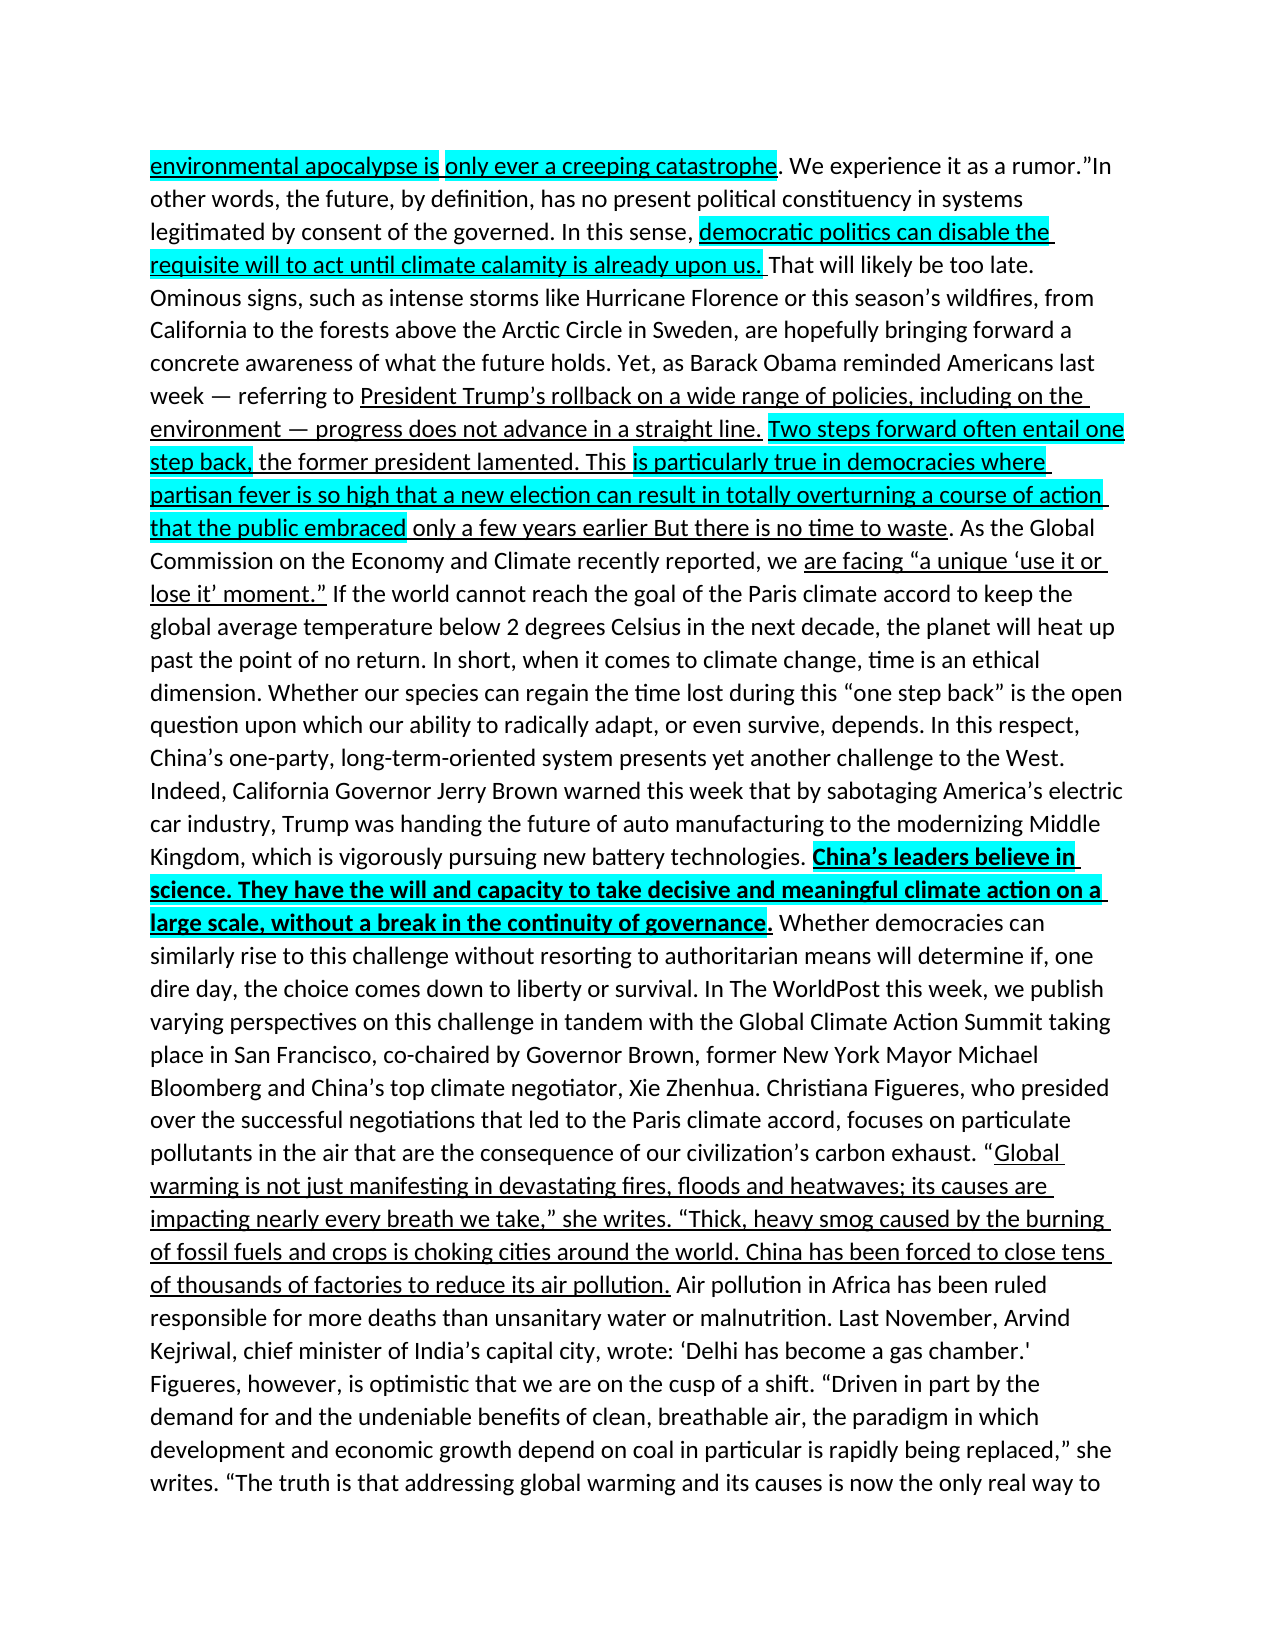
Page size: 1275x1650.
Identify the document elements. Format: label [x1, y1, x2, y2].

text [150, 150, 1125, 1497]
